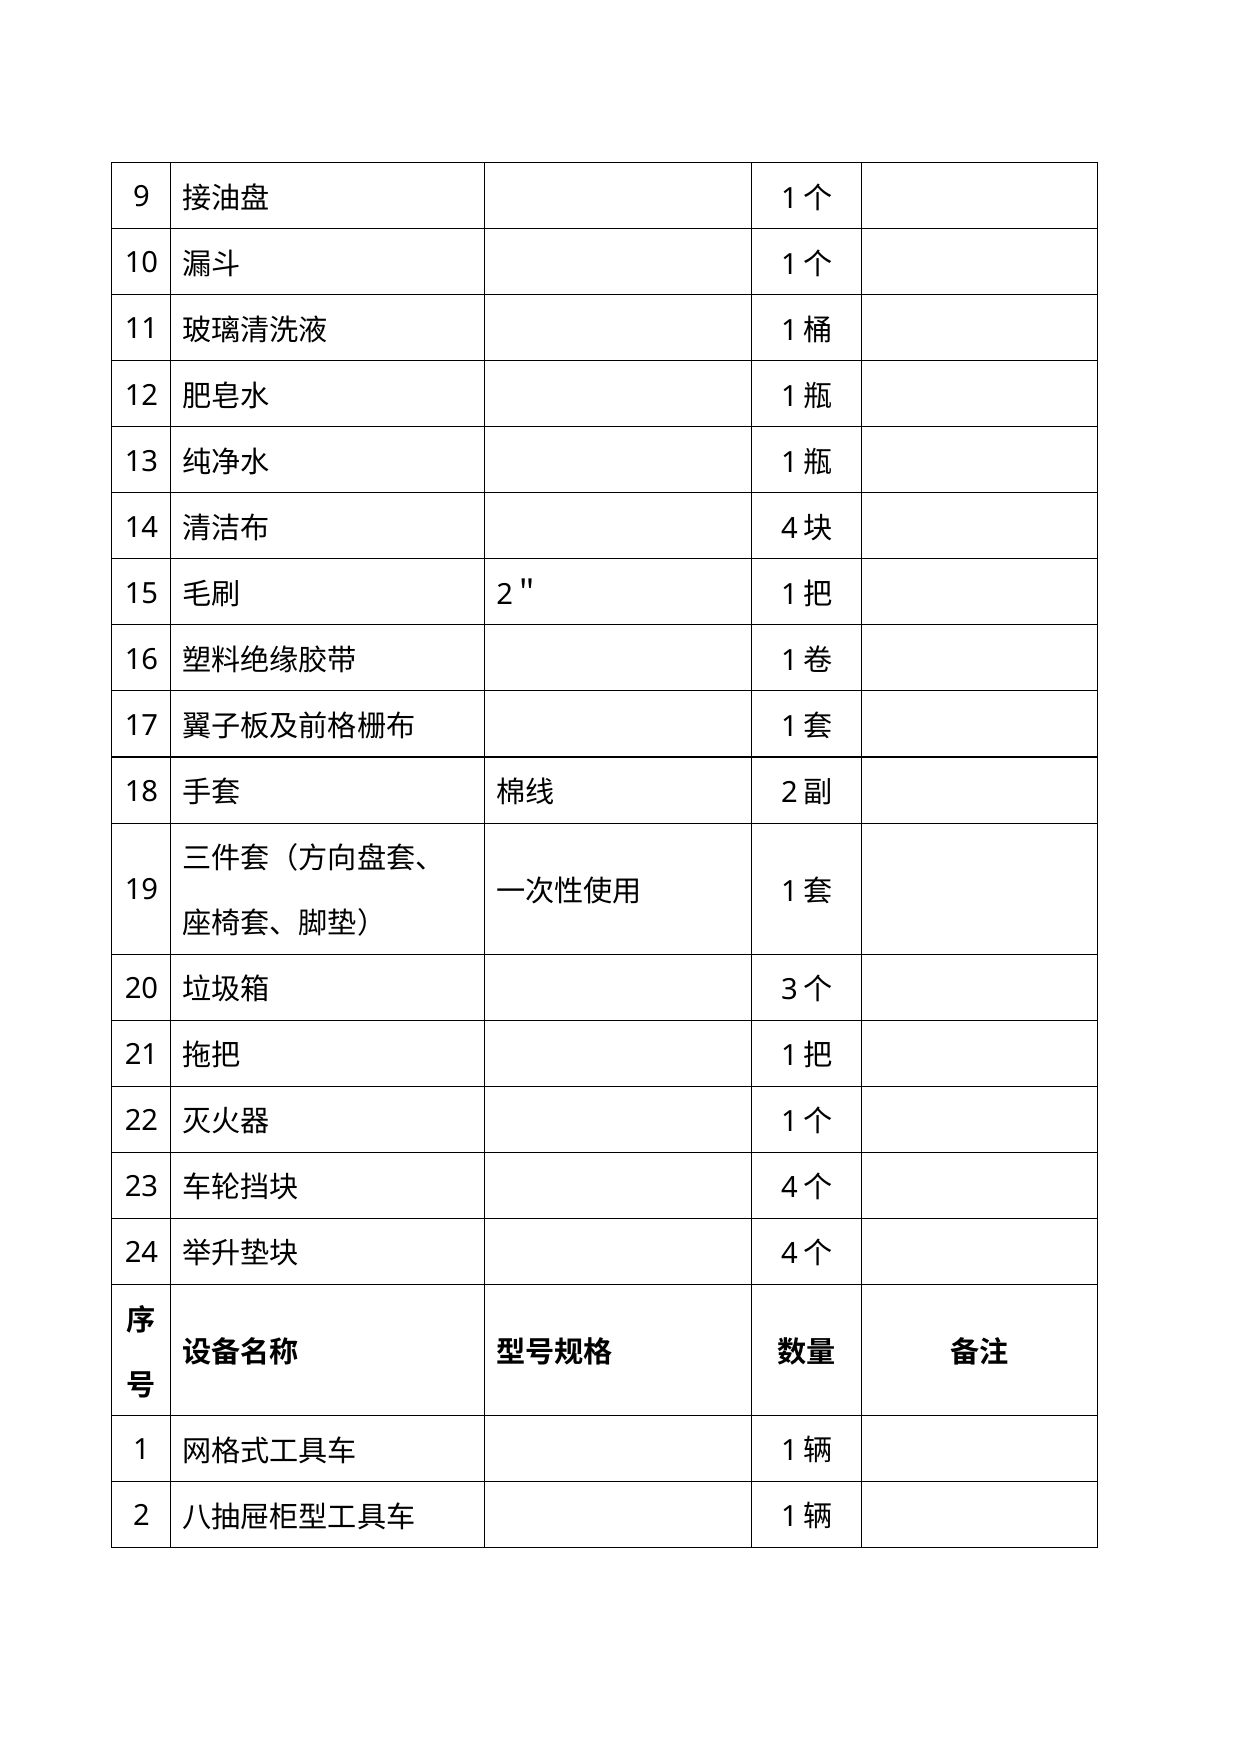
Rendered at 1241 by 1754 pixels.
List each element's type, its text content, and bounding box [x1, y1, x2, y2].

table_cell 15 [112, 559, 170, 624]
table_cell [485, 361, 751, 426]
table_cell 玻璃清洗液 [171, 295, 484, 360]
table_cell [862, 493, 1097, 558]
table_cell 漏斗 [171, 229, 484, 294]
table_cell 型号规格 [485, 1285, 751, 1415]
table_cell 1桶 [752, 295, 861, 360]
table_cell 1个 [752, 229, 861, 294]
table_cell 4个 [752, 1153, 861, 1218]
table_cell [485, 1219, 751, 1284]
table_cell 1瓶 [752, 427, 861, 492]
table_cell 20 [112, 955, 170, 1019]
table_cell 1把 [752, 1021, 861, 1086]
table_cell [862, 758, 1097, 822]
table_cell 设备名称 [171, 1285, 484, 1415]
table_cell 1把 [752, 559, 861, 624]
table_cell 1 [112, 1416, 170, 1481]
table_cell [862, 295, 1097, 360]
table_cell 序号 [112, 1285, 170, 1415]
table_cell 1瓶 [752, 361, 861, 426]
table_cell 19 [112, 824, 170, 953]
table_cell 14 [112, 493, 170, 558]
table_cell [485, 229, 751, 294]
table_cell 24 [112, 1219, 170, 1284]
table_cell 4个 [752, 1219, 861, 1284]
table_cell 23 [112, 1153, 170, 1218]
table_cell 11 [112, 295, 170, 360]
table_cell 12 [112, 361, 170, 426]
table_cell [862, 1153, 1097, 1218]
table_cell 灭火器 [171, 1087, 484, 1152]
table_cell 16 [112, 625, 170, 690]
table_cell [485, 1087, 751, 1152]
table_cell [485, 691, 751, 756]
table_cell 举升垫块 [171, 1219, 484, 1284]
table_cell 纯净水 [171, 427, 484, 492]
table_cell [485, 1153, 751, 1218]
table_cell 清洁布 [171, 493, 484, 558]
table_cell 车轮挡块 [171, 1153, 484, 1218]
table_cell [862, 163, 1097, 228]
table_cell 2副 [752, 758, 861, 822]
table_cell 一次性使用 [485, 824, 751, 953]
table_cell 9 [112, 163, 170, 228]
table_cell [862, 559, 1097, 624]
table_cell [485, 1416, 751, 1481]
table_cell 1个 [752, 163, 861, 228]
table_cell [862, 229, 1097, 294]
table_cell 垃圾箱 [171, 955, 484, 1019]
table_cell 翼子板及前格栅布 [171, 691, 484, 756]
table_cell [862, 1482, 1097, 1547]
table_cell [485, 493, 751, 558]
table_cell 1套 [752, 824, 861, 953]
table_cell [485, 427, 751, 492]
table_cell 三件套（方向盘套、座椅套、脚垫） [171, 824, 484, 953]
table_cell [862, 361, 1097, 426]
table_cell 2＂ [485, 559, 751, 624]
table_cell 10 [112, 229, 170, 294]
table_cell 毛刷 [171, 559, 484, 624]
table_cell [485, 955, 751, 1019]
table_cell 2 [112, 1482, 170, 1547]
table_cell [862, 625, 1097, 690]
table_cell [485, 163, 751, 228]
table_cell [485, 1482, 751, 1547]
table_cell 八抽屉柜型工具车 [171, 1482, 484, 1547]
table_cell [862, 1416, 1097, 1481]
table_cell [485, 1021, 751, 1086]
table_cell [862, 427, 1097, 492]
table_cell 拖把 [171, 1021, 484, 1086]
table_cell 13 [112, 427, 170, 492]
table_cell 1辆 [752, 1416, 861, 1481]
table_cell 17 [112, 691, 170, 756]
table_cell [485, 625, 751, 690]
table_cell 1辆 [752, 1482, 861, 1547]
table_cell 棉线 [485, 758, 751, 822]
table_cell 1卷 [752, 625, 861, 690]
table_cell 1套 [752, 691, 861, 756]
table_cell 网格式工具车 [171, 1416, 484, 1481]
table_cell 肥皂水 [171, 361, 484, 426]
table_cell [862, 955, 1097, 1019]
table_cell 手套 [171, 758, 484, 822]
table_cell [862, 1087, 1097, 1152]
table_cell [485, 295, 751, 360]
table_cell 18 [112, 758, 170, 822]
table_cell 22 [112, 1087, 170, 1152]
table_cell 塑料绝缘胶带 [171, 625, 484, 690]
table_cell 3个 [752, 955, 861, 1019]
table_cell [862, 824, 1097, 953]
table_cell 4块 [752, 493, 861, 558]
table_cell 21 [112, 1021, 170, 1086]
table_cell 数量 [752, 1285, 861, 1415]
table_cell [862, 1021, 1097, 1086]
table_cell [862, 1219, 1097, 1284]
table_cell [862, 691, 1097, 756]
table_cell 备注 [862, 1285, 1097, 1415]
table_cell 接油盘 [171, 163, 484, 228]
table_cell 1个 [752, 1087, 861, 1152]
